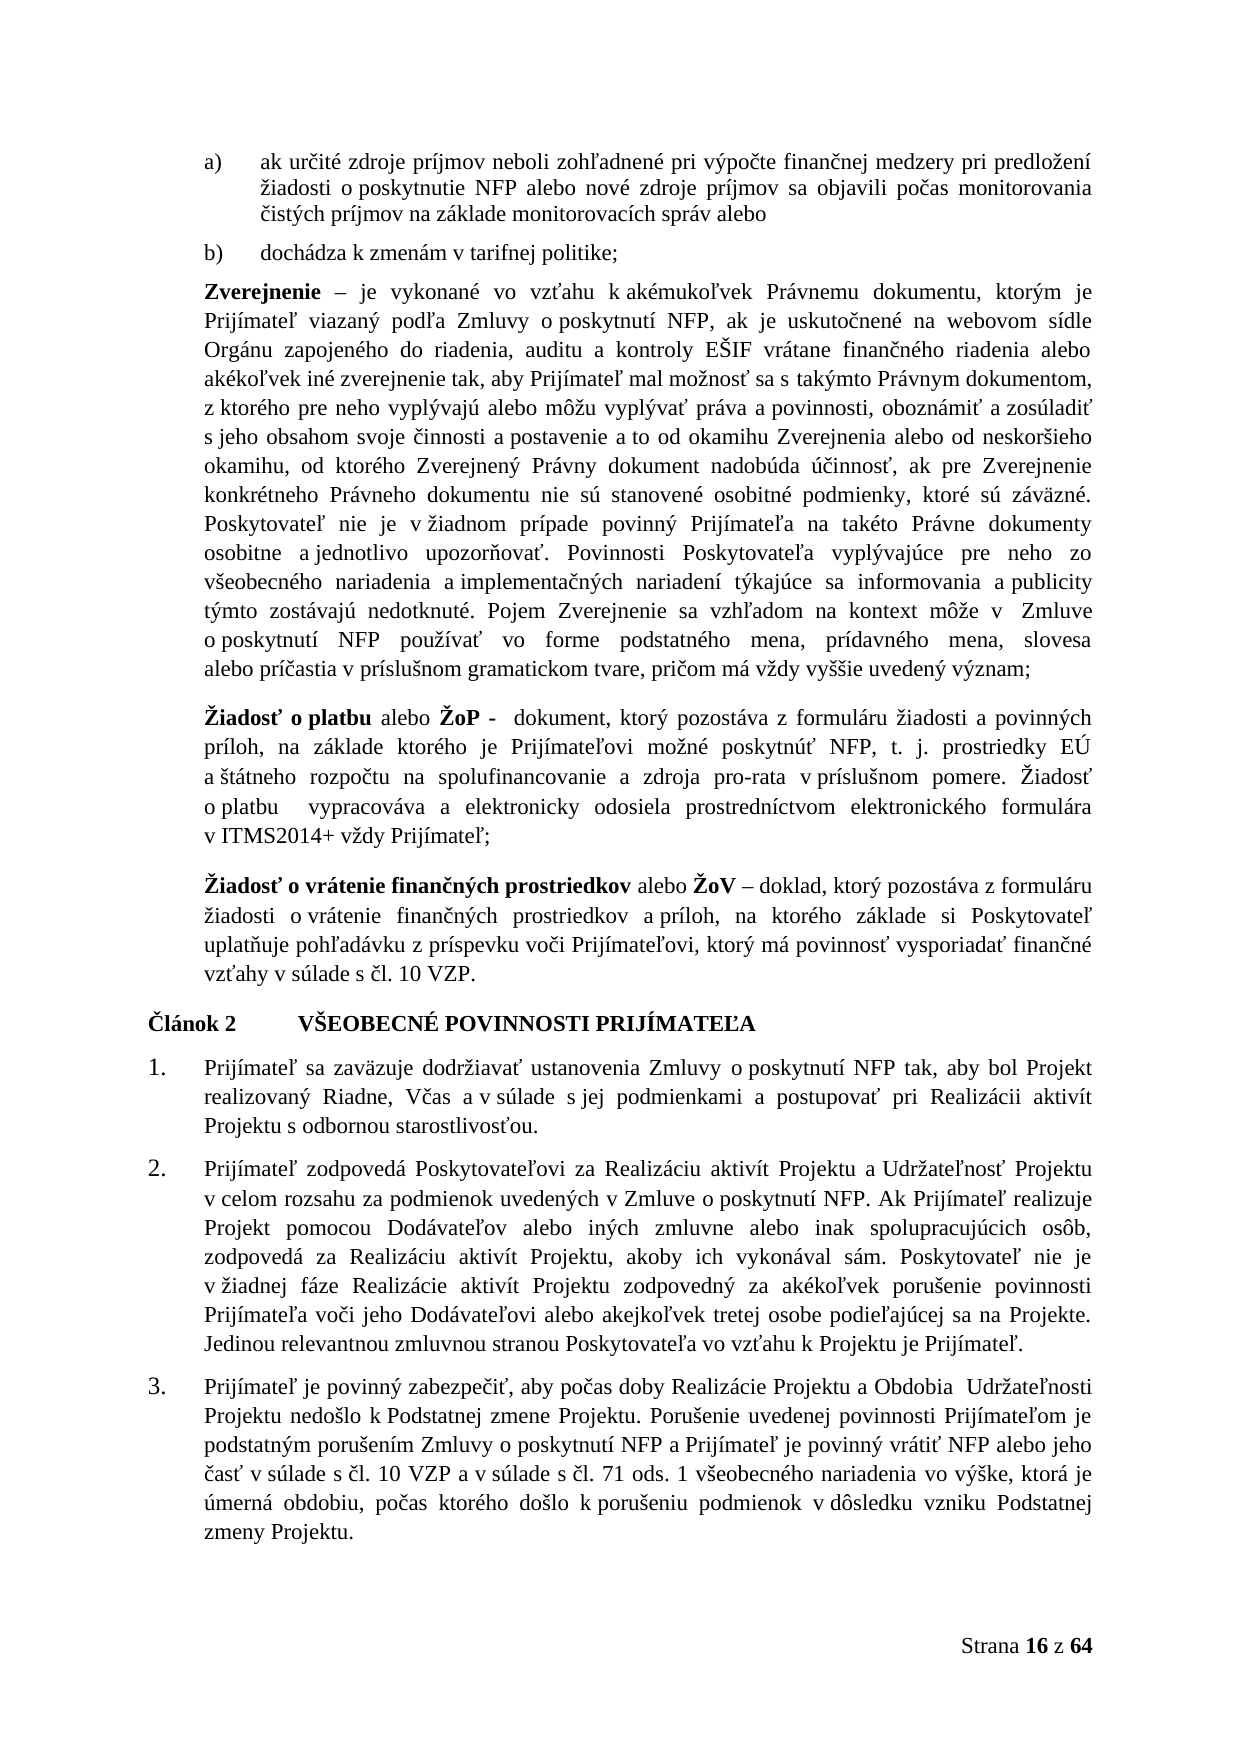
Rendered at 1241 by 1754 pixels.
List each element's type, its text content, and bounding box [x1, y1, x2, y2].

list Prijímateľ zodpovedá Poskytovateľovi za Realizáciu aktivít Projektu a Udržateľnosť Projektu v celom rozsahu za podmienok uvedených v Zmluve o poskytnutí NFP. Ak Prijímateľ realizuje Projekt pomocou Dodávateľov alebo iných zmluvne alebo inak spolupracujúcich osôb, zodpovedá za Realizáciu aktivít Projektu, akoby ich vykonával sám. Poskytovateľ nie je v žiadnej fáze Realizácie aktivít Projektu zodpovedný za akékoľvek porušenie povinnosti Prijímateľa voči jeho Dodávateľovi alebo akejkoľvek tretej osobe podieľajúcej sa na Projekte. Jedinou relevantnou zmluvnou stranou Poskytovateľa vo vzťahu k Projektu je Prijímateľ. [148, 1153, 1092, 1356]
text Zverejnenie – je vykonané vo vzťahu k akémukoľvek Právnemu dokumentu, ktorým je Prijímateľ viazaný podľa Zmluvy o poskytnutí NFP, ak je uskutočnené na webovom sídle Orgánu zapojeného do riadenia, auditu a kontroly EŠIF vrátane finančného riadenia alebo akékoľvek iné zverejnenie tak, aby Prijímateľ mal možnosť sa s takýmto Právnym dokumentom, z ktorého pre neho vyplývajú alebo môžu vyplývať práva a povinnosti, oboznámiť a zosúladiť s jeho obsahom svoje činnosti a postavenie a to od okamihu Zverejnenia alebo od neskoršieho okamihu, od ktorého Zverejnený Právny dokument nadobúda účinnosť, ak pre Zverejnenie konkrétneho Právneho dokumentu nie sú stanovené osobitné podmienky, ktoré sú záväzné. Poskytovateľ nie je v žiadnom prípade povinný Prijímateľa na takéto Právne dokumenty osobitne a jednotlivo upozorňovať. Povinnosti Poskytovateľa vyplývajúce pre neho zo všeobecného nariadenia a implementačných nariadení týkajúce sa informovania a publicity týmto zostávajú nedotknuté. Pojem Zverejnenie sa vzhľadom na kontext môže v Zmluve o poskytnutí NFP používať vo forme podstatného mena, prídavného mena, slovesa alebo príčastia v príslušnom gramatickom tvare, pričom má vždy vyššie uvedený význam; [204, 278, 1092, 681]
list ak určité zdroje príjmov neboli zohľadnené pri výpočte finančnej medzery pri predložení žiadosti o poskytnutie NFP alebo nové zdroje príjmov sa objavili počas monitorovania čistých príjmov na základe monitorovacích správ alebo [204, 148, 1092, 227]
list dochádza k zmenám v tarifnej politike; [204, 239, 1092, 266]
subtitle Článok 2 VŠEOBECNÉ POVINNOSTI PRIJÍMATEĽA [148, 1010, 1092, 1037]
text Žiadosť o vrátenie finančných prostriedkov alebo ŽoV – doklad, ktorý pozostáva z formuláru žiadosti o vrátenie finančných prostriedkov a príloh, na ktorého základe si Poskytovateľ uplatňuje pohľadávku z príspevku voči Prijímateľovi, ktorý má povinnosť vysporiadať finančné vzťahy v súlade s čl. 10 VZP. [204, 872, 1092, 987]
list Prijímateľ sa zaväzuje dodržiavať ustanovenia Zmluvy o poskytnutí NFP tak, aby bol Projekt realizovaný Riadne, Včas a v súlade s jej podmienkami a postupovať pri Realizácii aktivít Projektu s odbornou starostlivosťou. [148, 1052, 1092, 1138]
text Žiadosť o platbu alebo ŽoP - dokument, ktorý pozostáva z formuláru žiadosti a povinných príloh, na základe ktorého je Prijímateľovi možné poskytnúť NFP, t. j. prostriedky EÚ a štátneho rozpočtu na spolufinancovanie a zdroja pro-rata v príslušnom pomere. Žiadosť o platbu vypracováva a elektronicky odosiela prostredníctvom elektronického formulára v ITMS2014+ vždy Prijímateľ; [204, 704, 1092, 848]
list Prijímateľ je povinný zabezpečiť, aby počas doby Realizácie Projektu a Obdobia Udržateľnosti Projektu nedošlo k Podstatnej zmene Projektu. Porušenie uvedenej povinnosti Prijímateľom je podstatným porušením Zmluvy o poskytnutí NFP a Prijímateľ je povinný vrátiť NFP alebo jeho časť v súlade s čl. 10 VZP a v súlade s čl. 71 ods. 1 všeobecného nariadenia vo výške, ktorá je úmerná obdobiu, počas ktorého došlo k porušeniu podmienok v dôsledku vzniku Podstatnej zmeny Projektu. [148, 1371, 1092, 1544]
